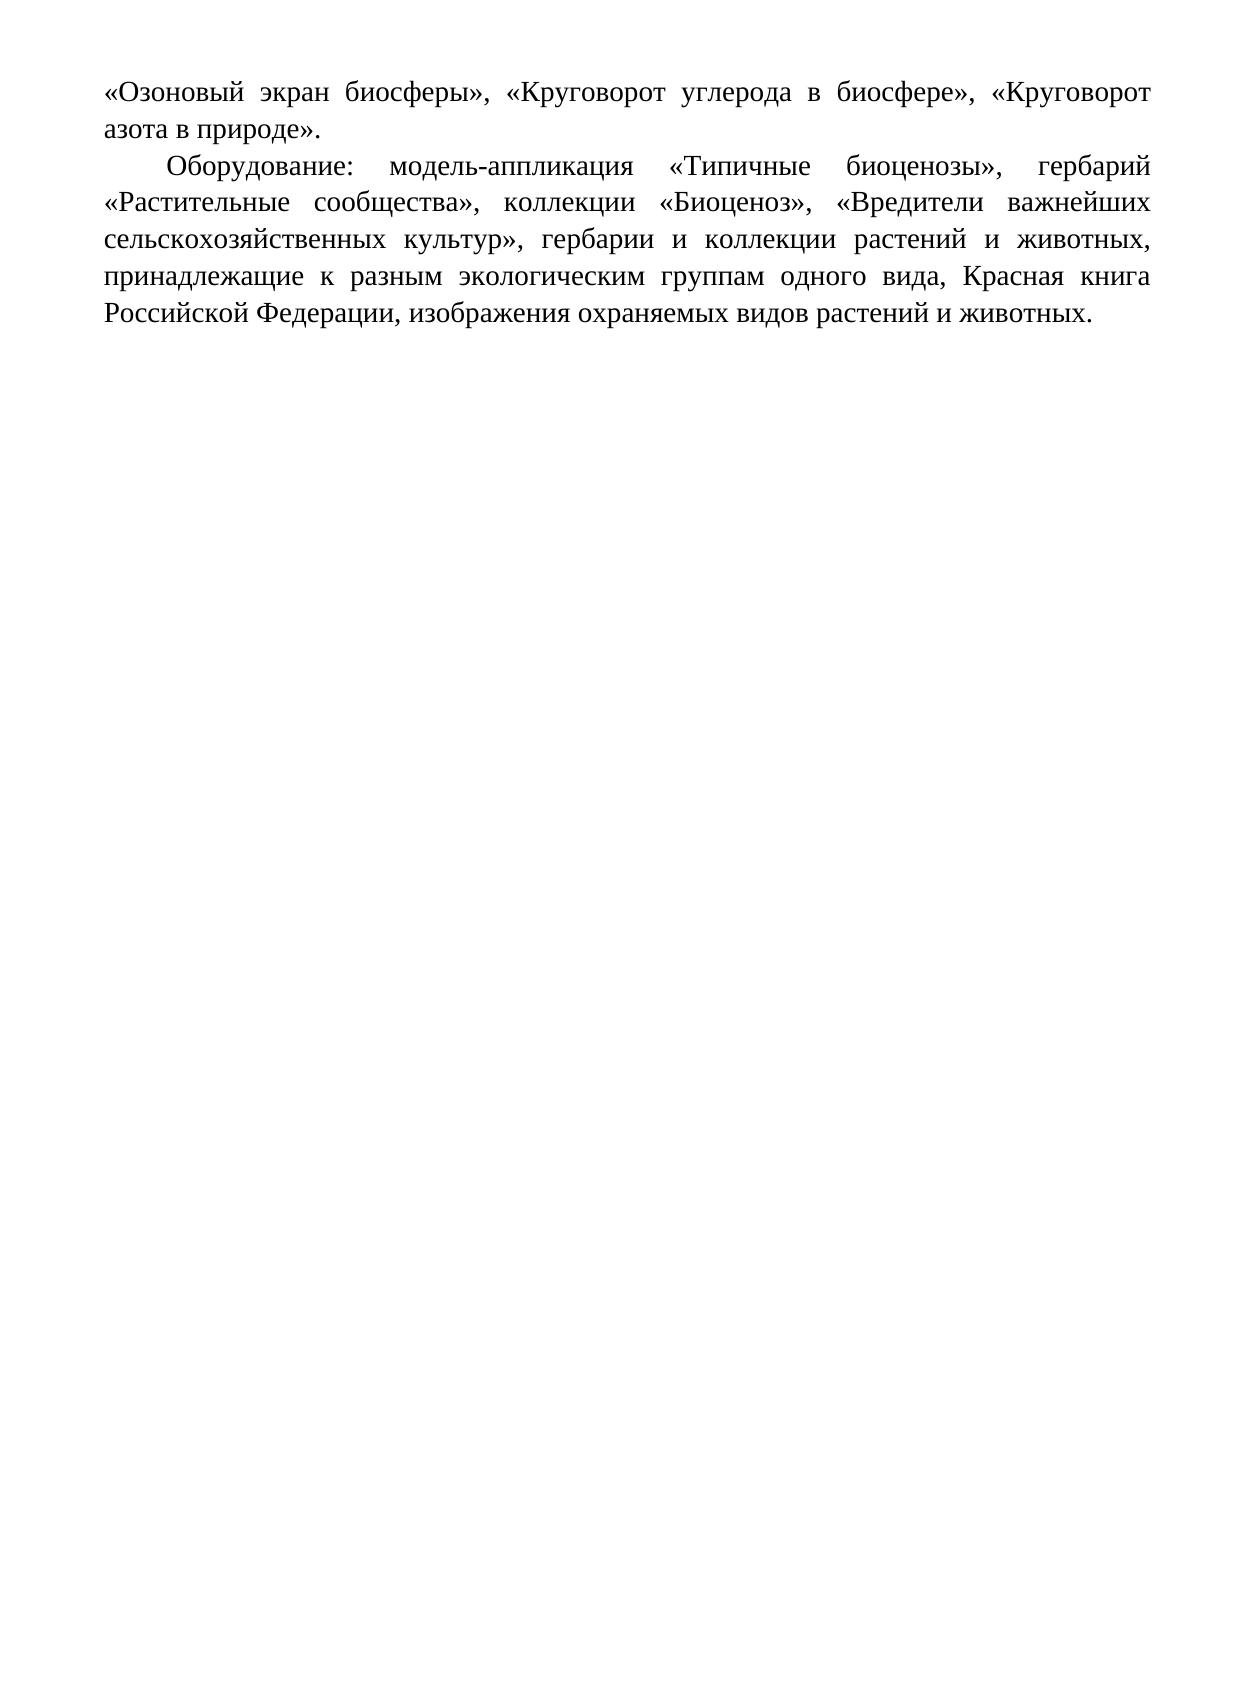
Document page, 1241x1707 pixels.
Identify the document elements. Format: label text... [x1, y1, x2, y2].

text Оборудование: модель-аппликация «Типичные биоценозы», гербарий «Растительные сообщества», коллекции «Биоценоз», «Вредители важнейших сельскохозяйственных культур», гербарии и коллекции растений и животных, принадлежащие к разным экологическим группам одного вида, Красная книга Российской Федерации, изображения охраняемых видов растений и животных. [103, 148, 1152, 329]
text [103, 74, 1152, 144]
